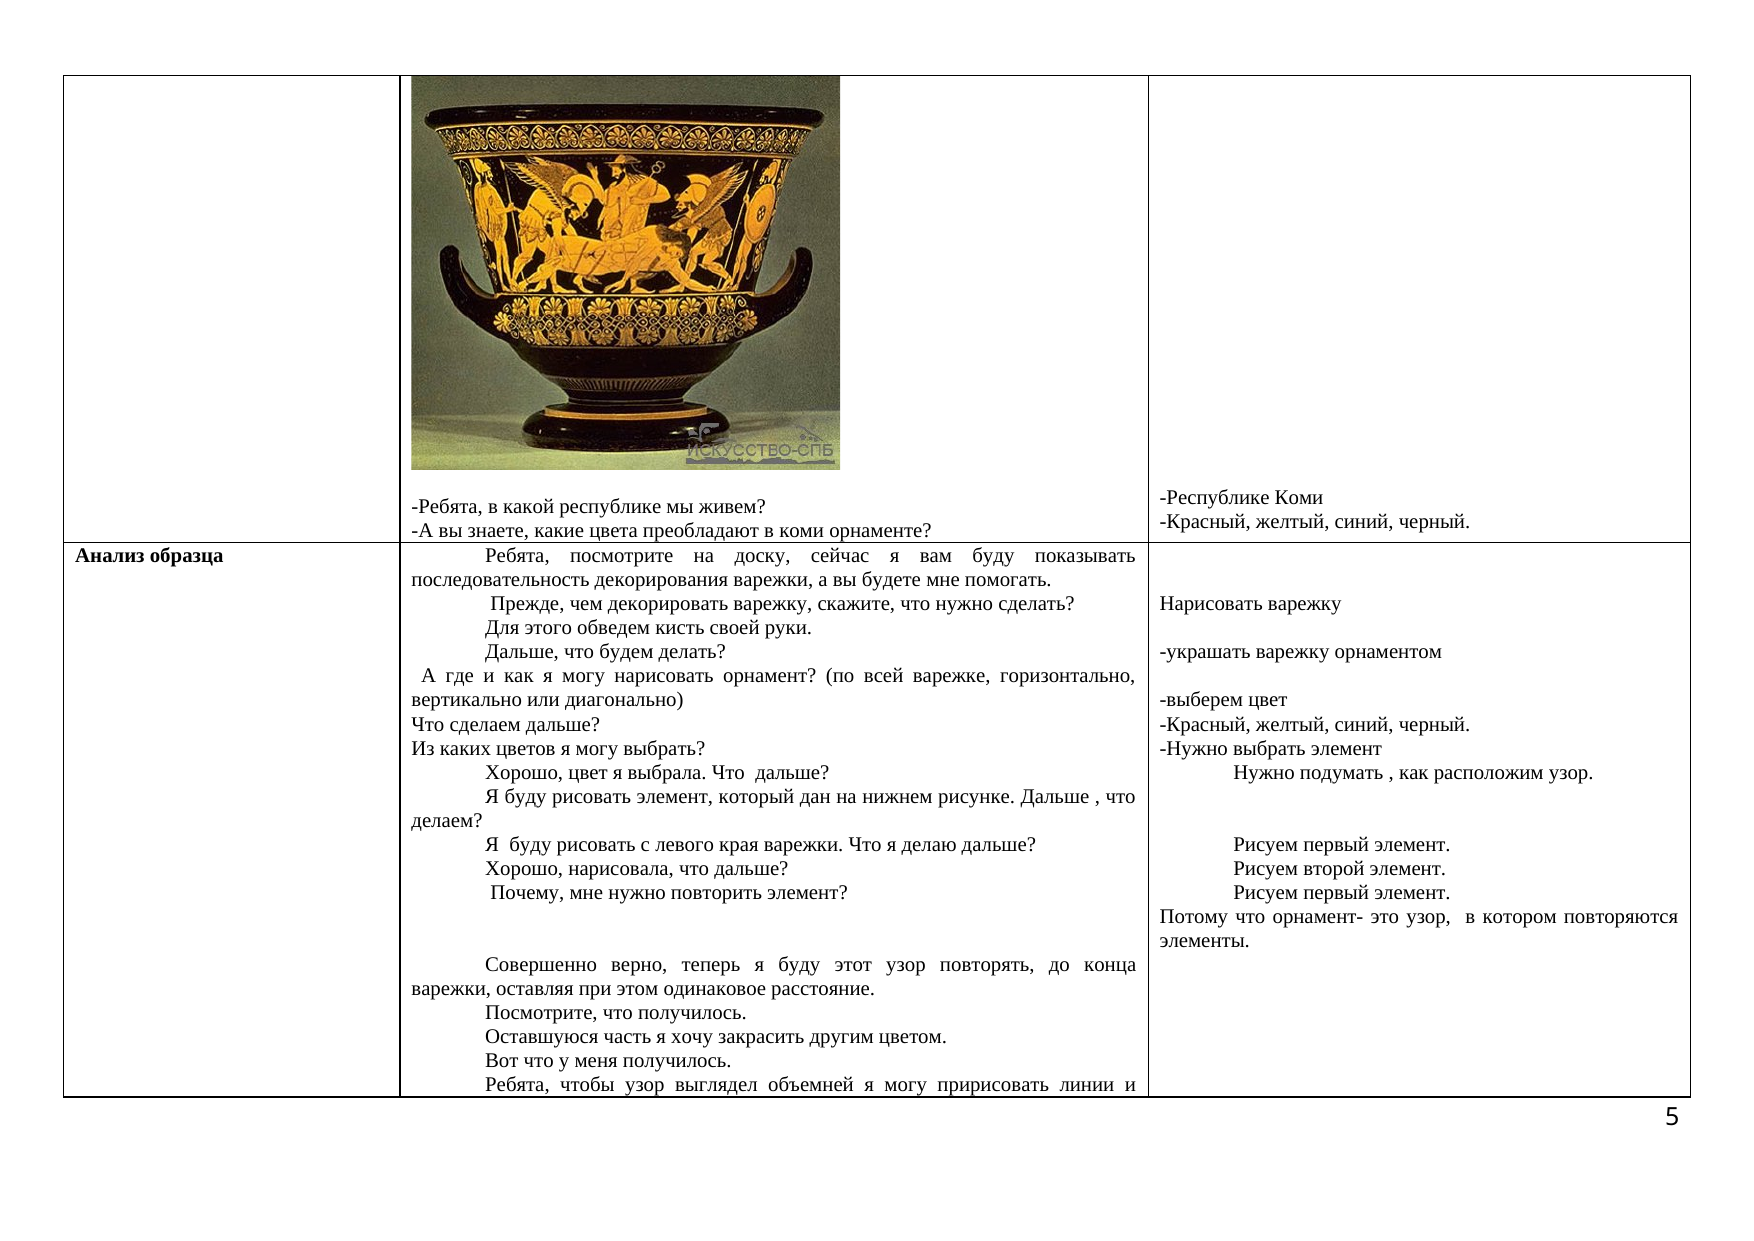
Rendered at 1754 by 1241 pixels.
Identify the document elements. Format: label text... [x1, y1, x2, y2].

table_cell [1149, 543, 1690, 1096]
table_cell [401, 76, 1148, 542]
table_cell Анализ образца [64, 543, 399, 1096]
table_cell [64, 76, 399, 542]
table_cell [1149, 76, 1690, 542]
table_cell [401, 543, 1148, 1096]
picture [411, 76, 841, 470]
